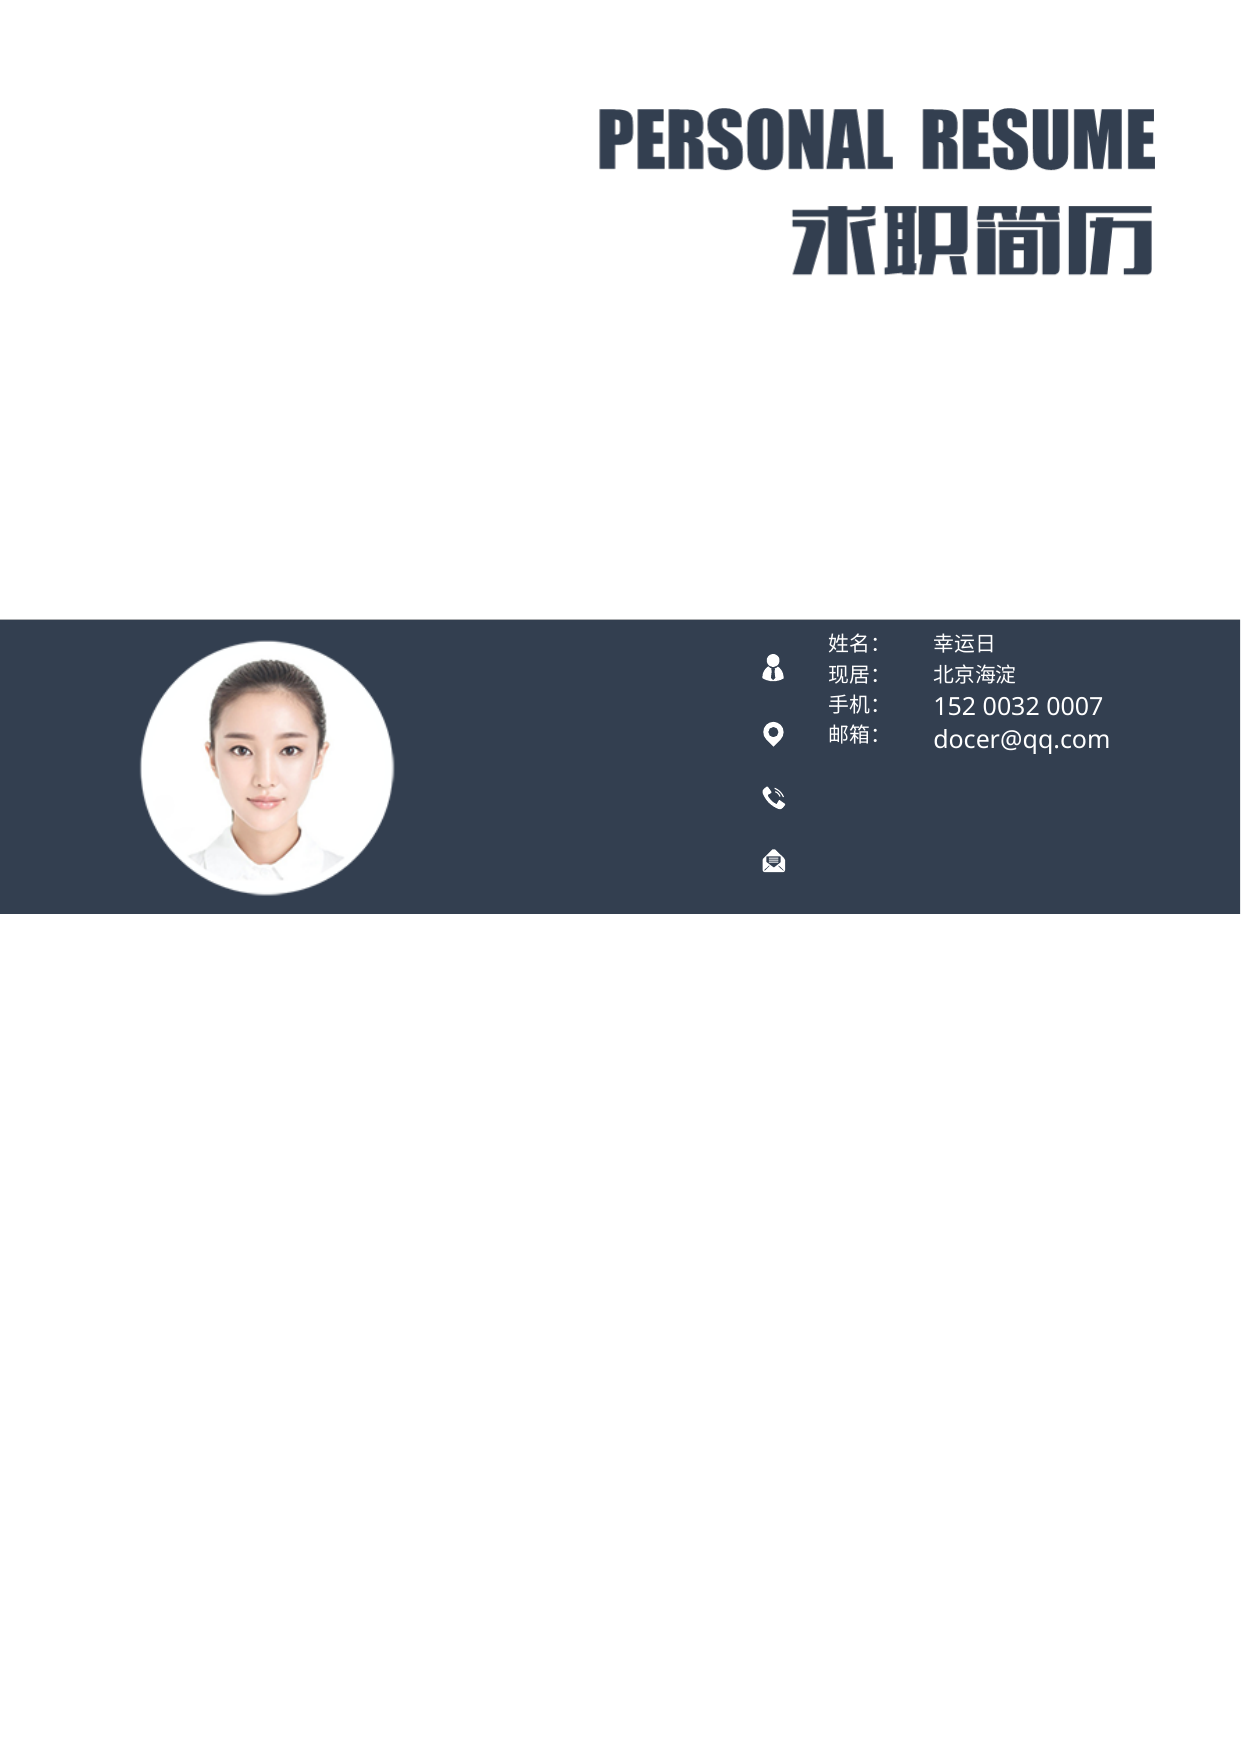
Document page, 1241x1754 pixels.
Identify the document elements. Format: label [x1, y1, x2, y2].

picture [0, 72, 1241, 914]
